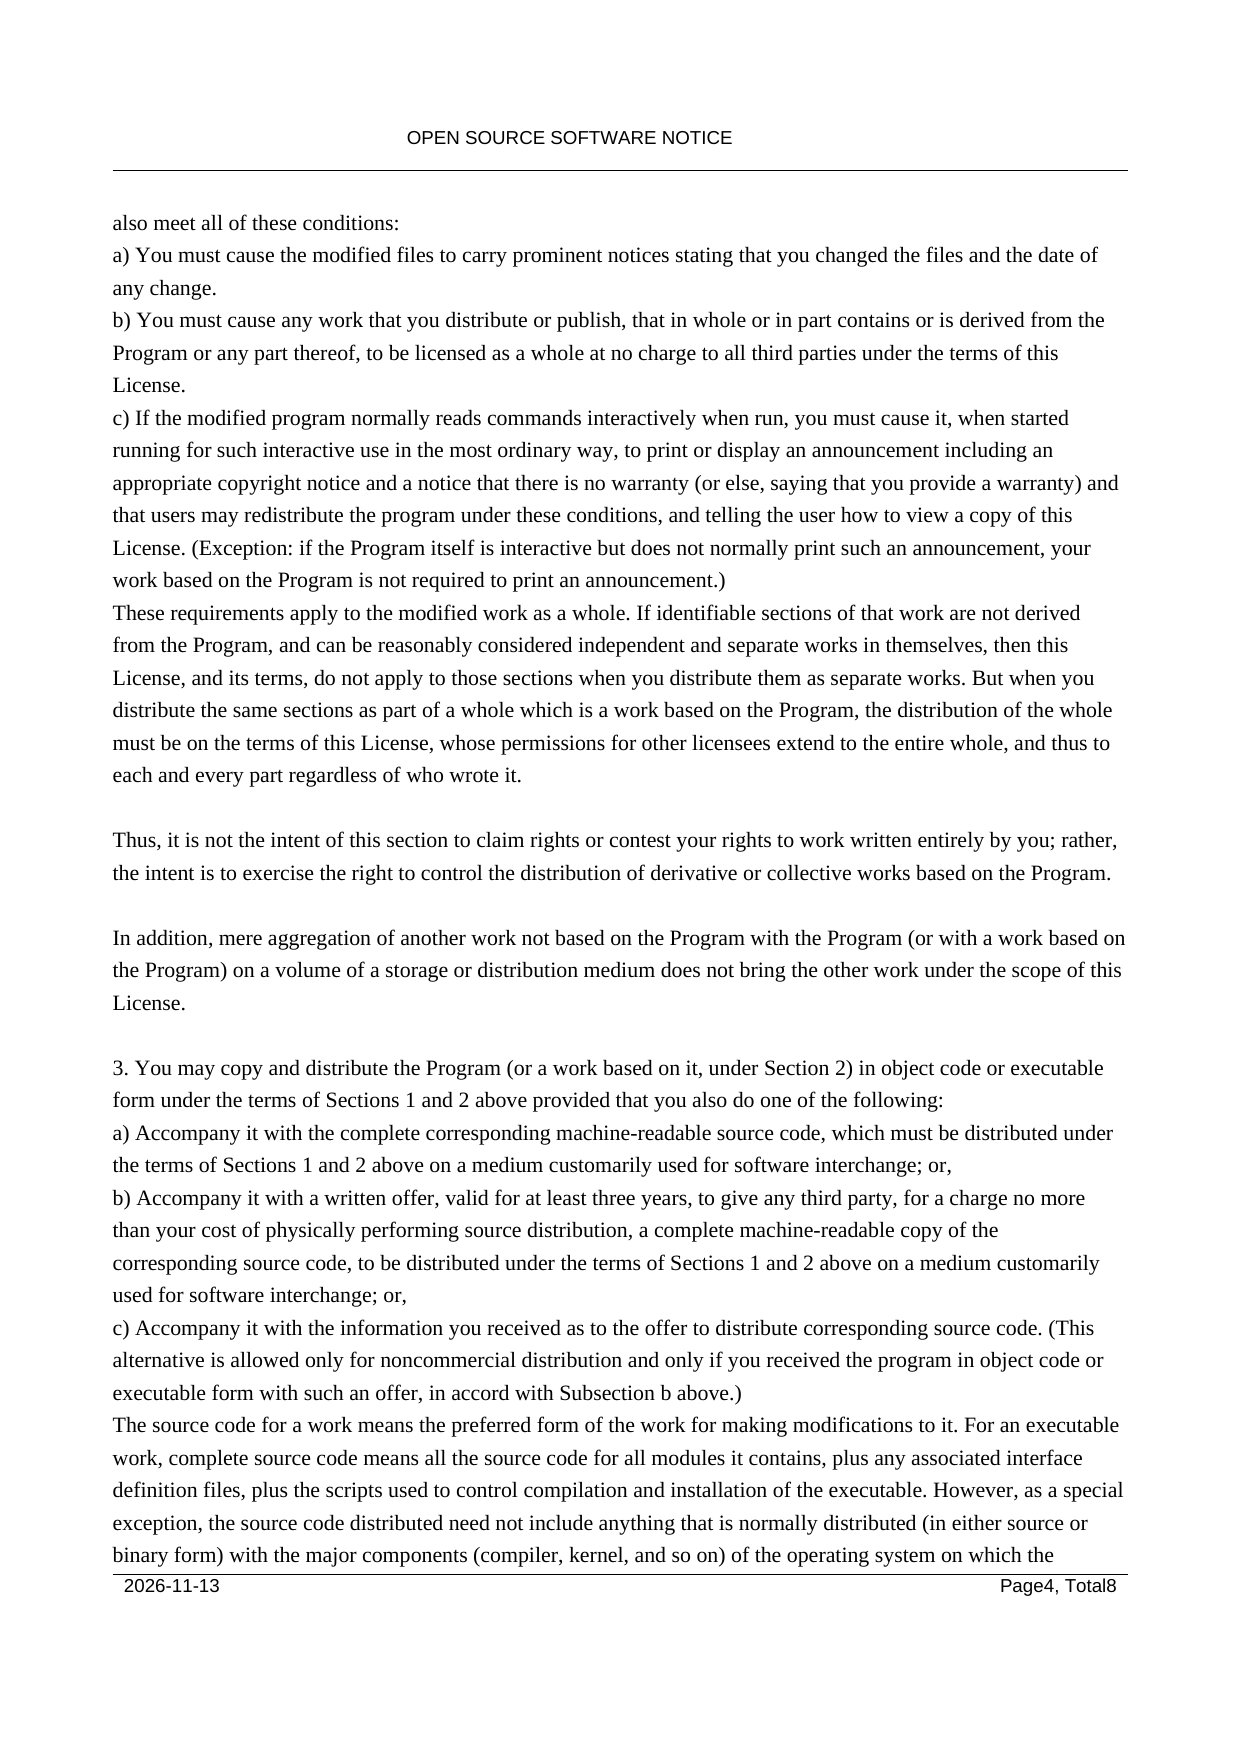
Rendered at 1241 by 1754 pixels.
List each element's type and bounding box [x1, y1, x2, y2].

text [112, 206, 1128, 1571]
